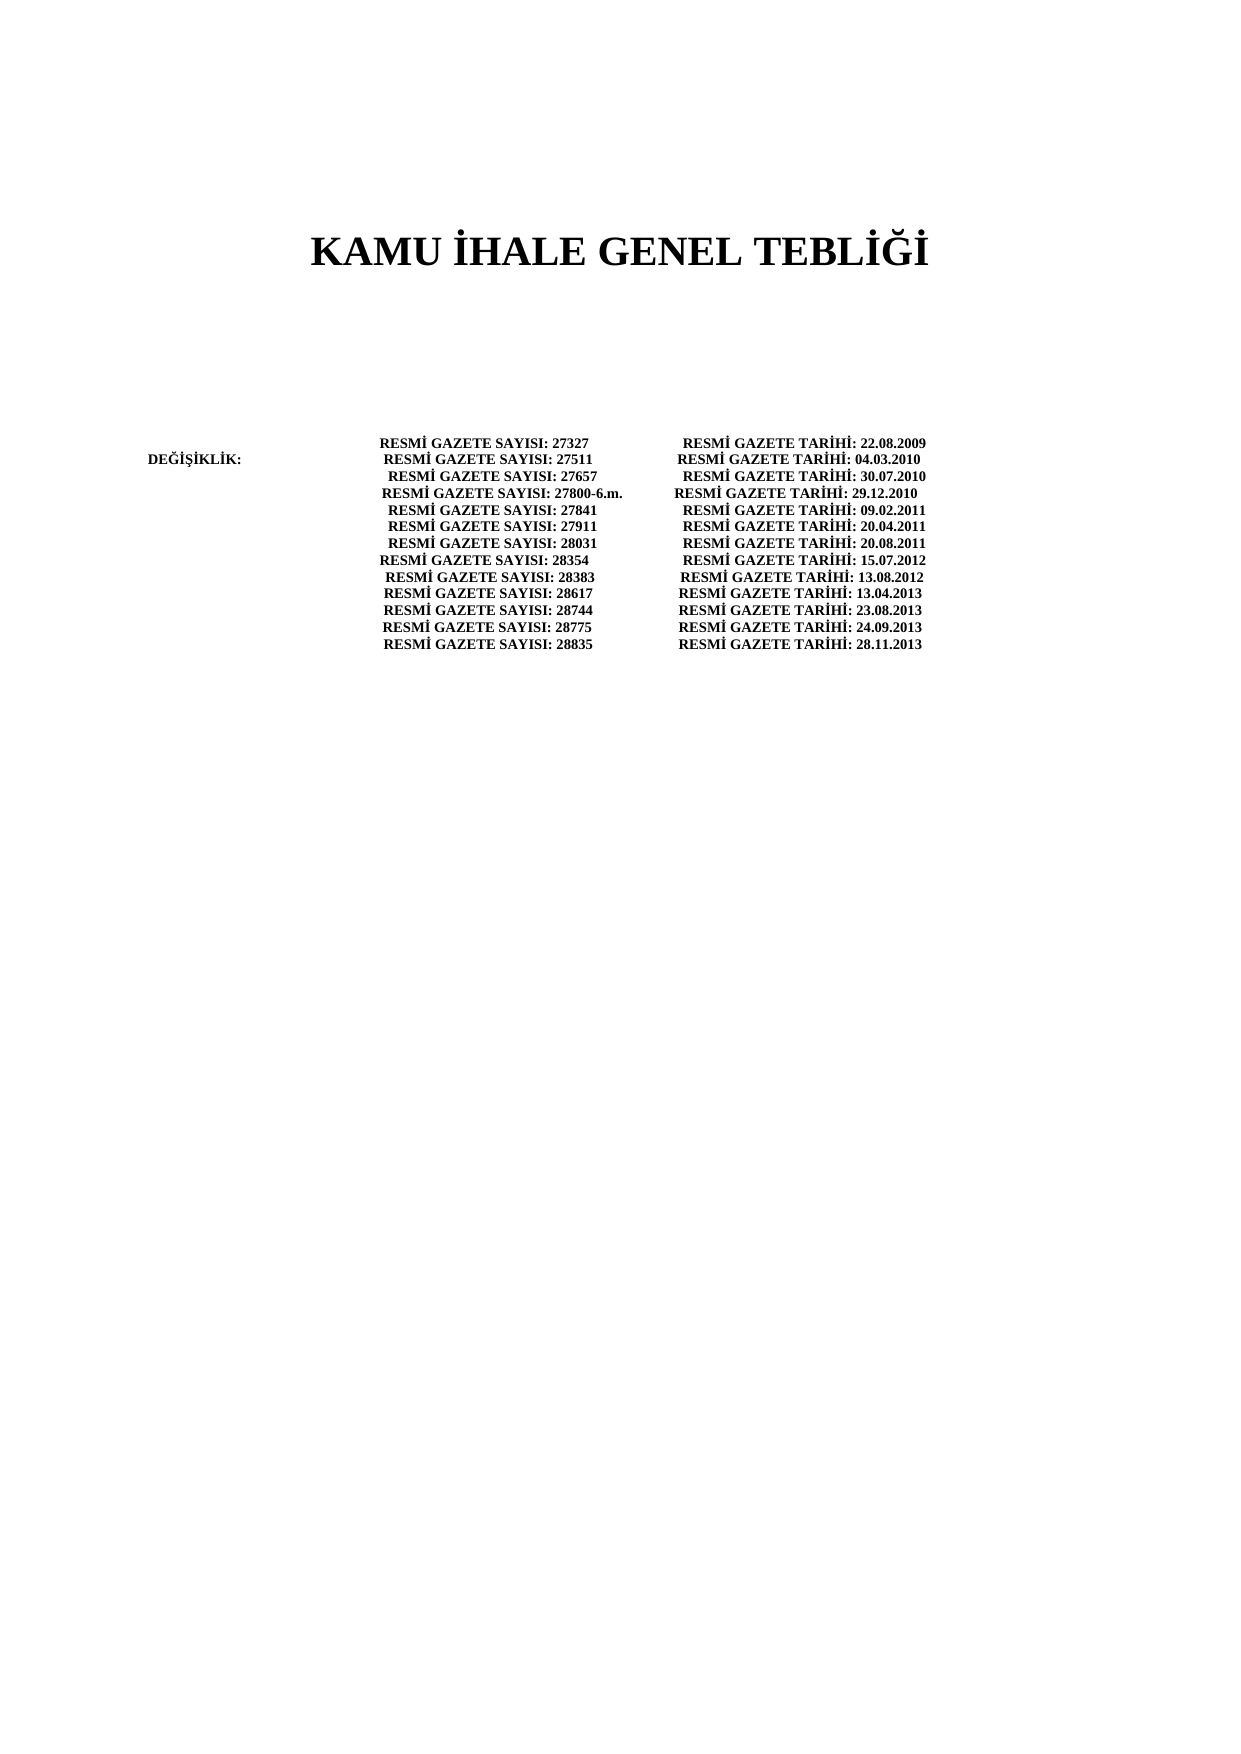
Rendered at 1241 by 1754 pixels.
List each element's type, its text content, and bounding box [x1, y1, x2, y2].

text RESMİ GAZETE SAYISI: 28383 RESMİ GAZETE TARİHİ: 13.08.2012 [148, 568, 1092, 585]
text RESMİ GAZETE SAYISI: 27800-6.m. RESMİ GAZETE TARİHİ: 29.12.2010 [148, 485, 1092, 501]
text RESMİ GAZETE SAYISI: 27657 RESMİ GAZETE TARİHİ: 30.07.2010 [148, 468, 1092, 485]
text RESMİ GAZETE SAYISI: 28835 RESMİ GAZETE TARİHİ: 28.11.2013 [369, 636, 1092, 652]
text RESMİ GAZETE SAYISI: 28744 RESMİ GAZETE TARİHİ: 23.08.2013 [148, 602, 1092, 619]
text RESMİ GAZETE SAYISI: 28617 RESMİ GAZETE TARİHİ: 13.04.2013 [148, 585, 1092, 602]
text RESMİ GAZETE SAYISI: 28775 RESMİ GAZETE TARİHİ: 24.09.2013 [221, 619, 1092, 636]
text RESMİ GAZETE SAYISI: 27841 RESMİ GAZETE TARİHİ: 09.02.2011 [148, 501, 1092, 518]
text RESMİ GAZETE SAYISI: 28354 RESMİ GAZETE TARİHİ: 15.07.2012 [148, 552, 1092, 568]
text RESMİ GAZETE SAYISI: 27911 RESMİ GAZETE TARİHİ: 20.04.2011 [148, 518, 1092, 535]
text RESMİ GAZETE SAYISI: 27327 RESMİ GAZETE TARİHİ: 22.08.2009 [148, 434, 1092, 451]
text DEĞİŞİKLİK: RESMİ GAZETE SAYISI: 27511 RESMİ GAZETE TARİHİ: 04.03.2010 [148, 451, 1092, 468]
text KAMU İHALE GENEL TEBLİĞİ [148, 227, 1092, 275]
text RESMİ GAZETE SAYISI: 28031 RESMİ GAZETE TARİHİ: 20.08.2011 [221, 535, 1092, 552]
